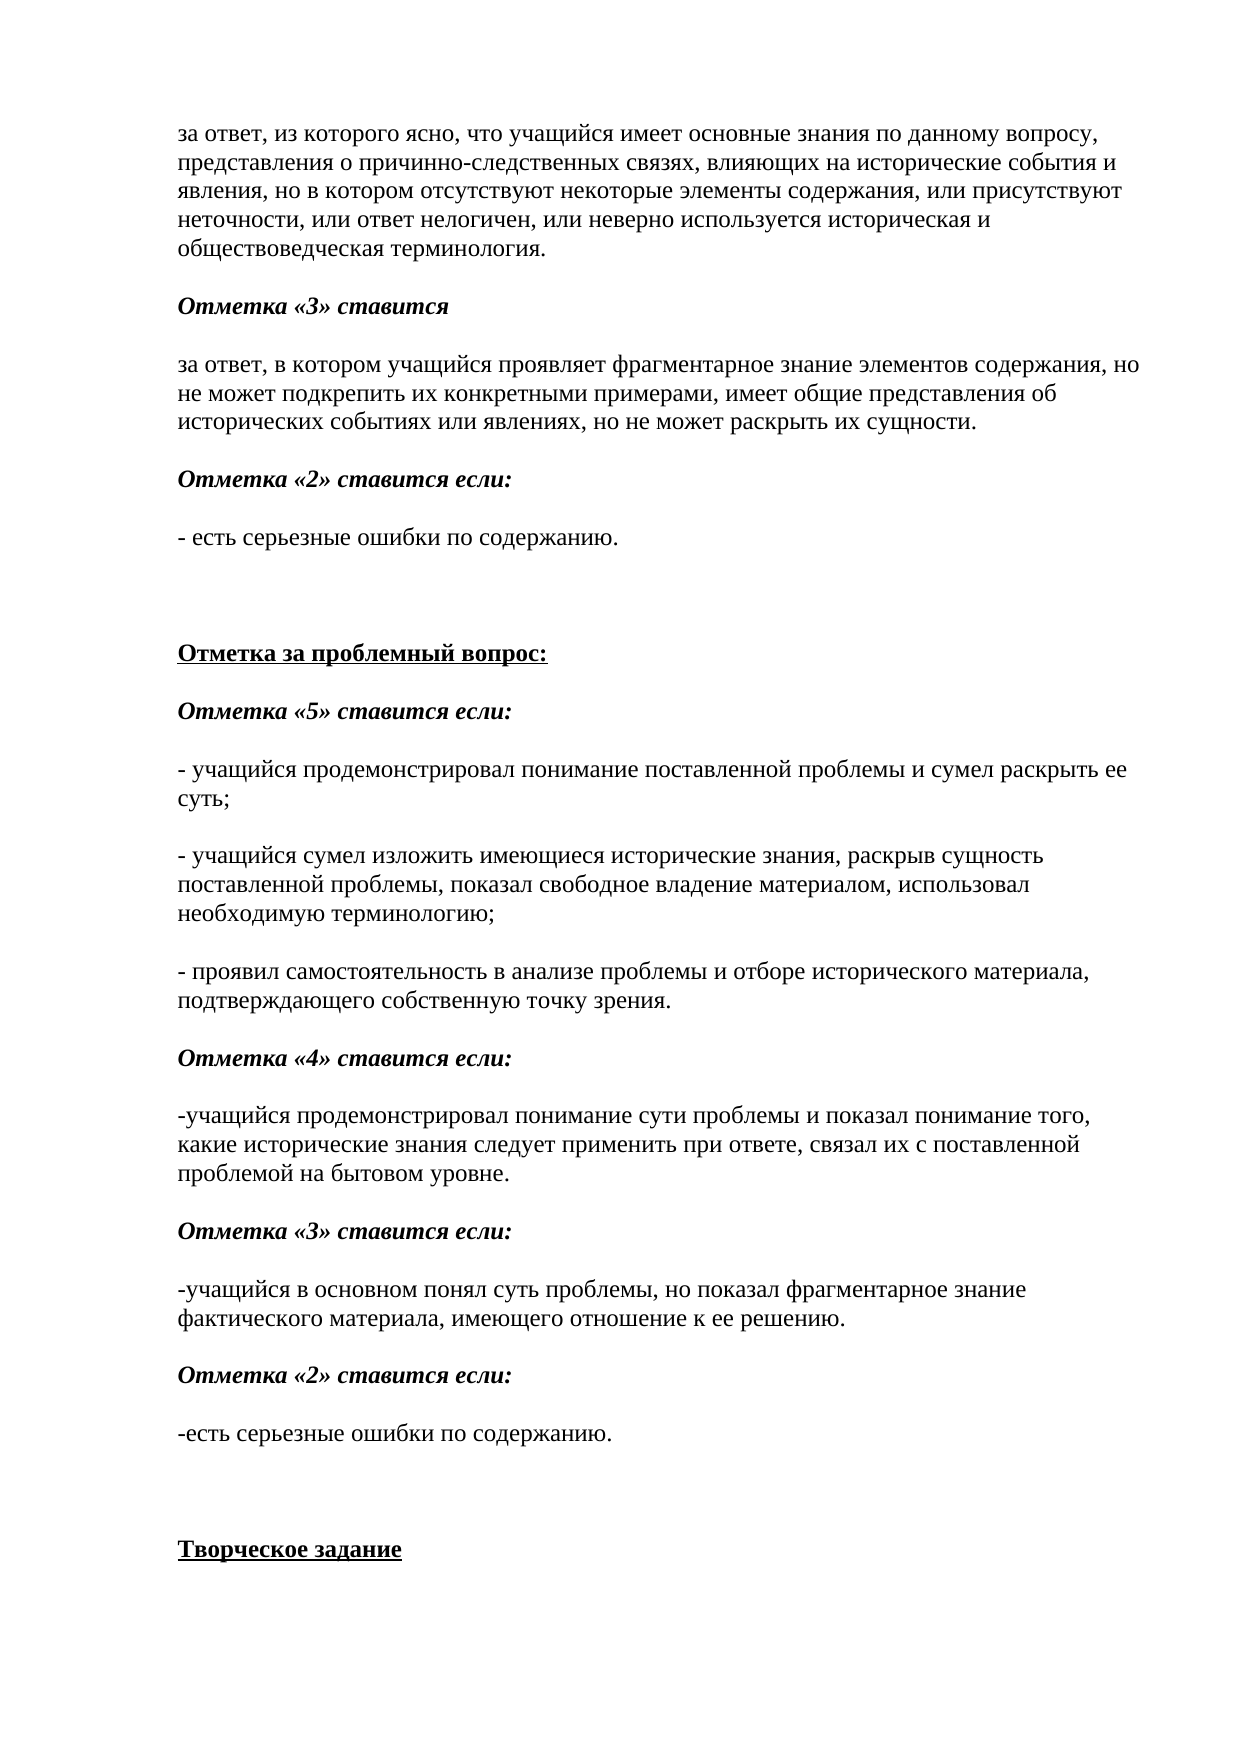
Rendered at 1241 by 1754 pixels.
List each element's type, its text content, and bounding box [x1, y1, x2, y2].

text -есть серьезные ошибки по содержанию. [177, 1418, 1152, 1447]
text - учащийся сумел изложить имеющиеся исторические знания, раскрыв сущность поставленной проблемы, показал свободное владение материалом, использовал необходимую терминологию; [177, 841, 1152, 927]
text Отметка «2» ставится если: [177, 464, 1152, 493]
text за ответ, из которого ясно, что учащийся имеет основные знания по данному вопросу, представления о причинно-следственных связях, влияющих на исторические события и явления, но в котором отсутствуют некоторые элементы содержания, или присутствуют неточности, или ответ нелогичен, или неверно используется историческая и обществоведческая терминология. [177, 118, 1152, 262]
text Отметка «3» ставится если: [177, 1216, 1152, 1245]
text за ответ, в котором учащийся проявляет фрагментарное знание элементов содержания, но не может подкрепить их конкретными примерами, имеет общие представления об исторических событиях или явлениях, но не может раскрыть их сущности. [177, 349, 1152, 435]
text -учащийся в основном понял суть проблемы, но показал фрагментарное знание фактического материала, имеющего отношение к ее решению. [177, 1274, 1152, 1331]
text - проявил самостоятельность в анализе проблемы и отборе исторического материала, подтверждающего собственную точку зрения. [177, 956, 1152, 1013]
text - учащийся продемонстрировал понимание поставленной проблемы и сумел раскрыть ее суть; [177, 754, 1152, 811]
text Отметка «4» ставится если: [177, 1043, 1152, 1071]
text Отметка за проблемный вопрос: [177, 638, 1152, 667]
text Творческое задание [177, 1534, 1152, 1563]
text - есть серьезные ошибки по содержанию. [177, 522, 1152, 551]
text -учащийся продемонстрировал понимание сути проблемы и показал понимание того, какие исторические знания следует применить при ответе, связал их с поставленной проблемой на бытовом уровне. [177, 1101, 1152, 1187]
text Отметка «5» ставится если: [177, 696, 1152, 725]
text Отметка «2» ставится если: [177, 1361, 1152, 1389]
text Отметка «3» ставится [177, 291, 1152, 320]
